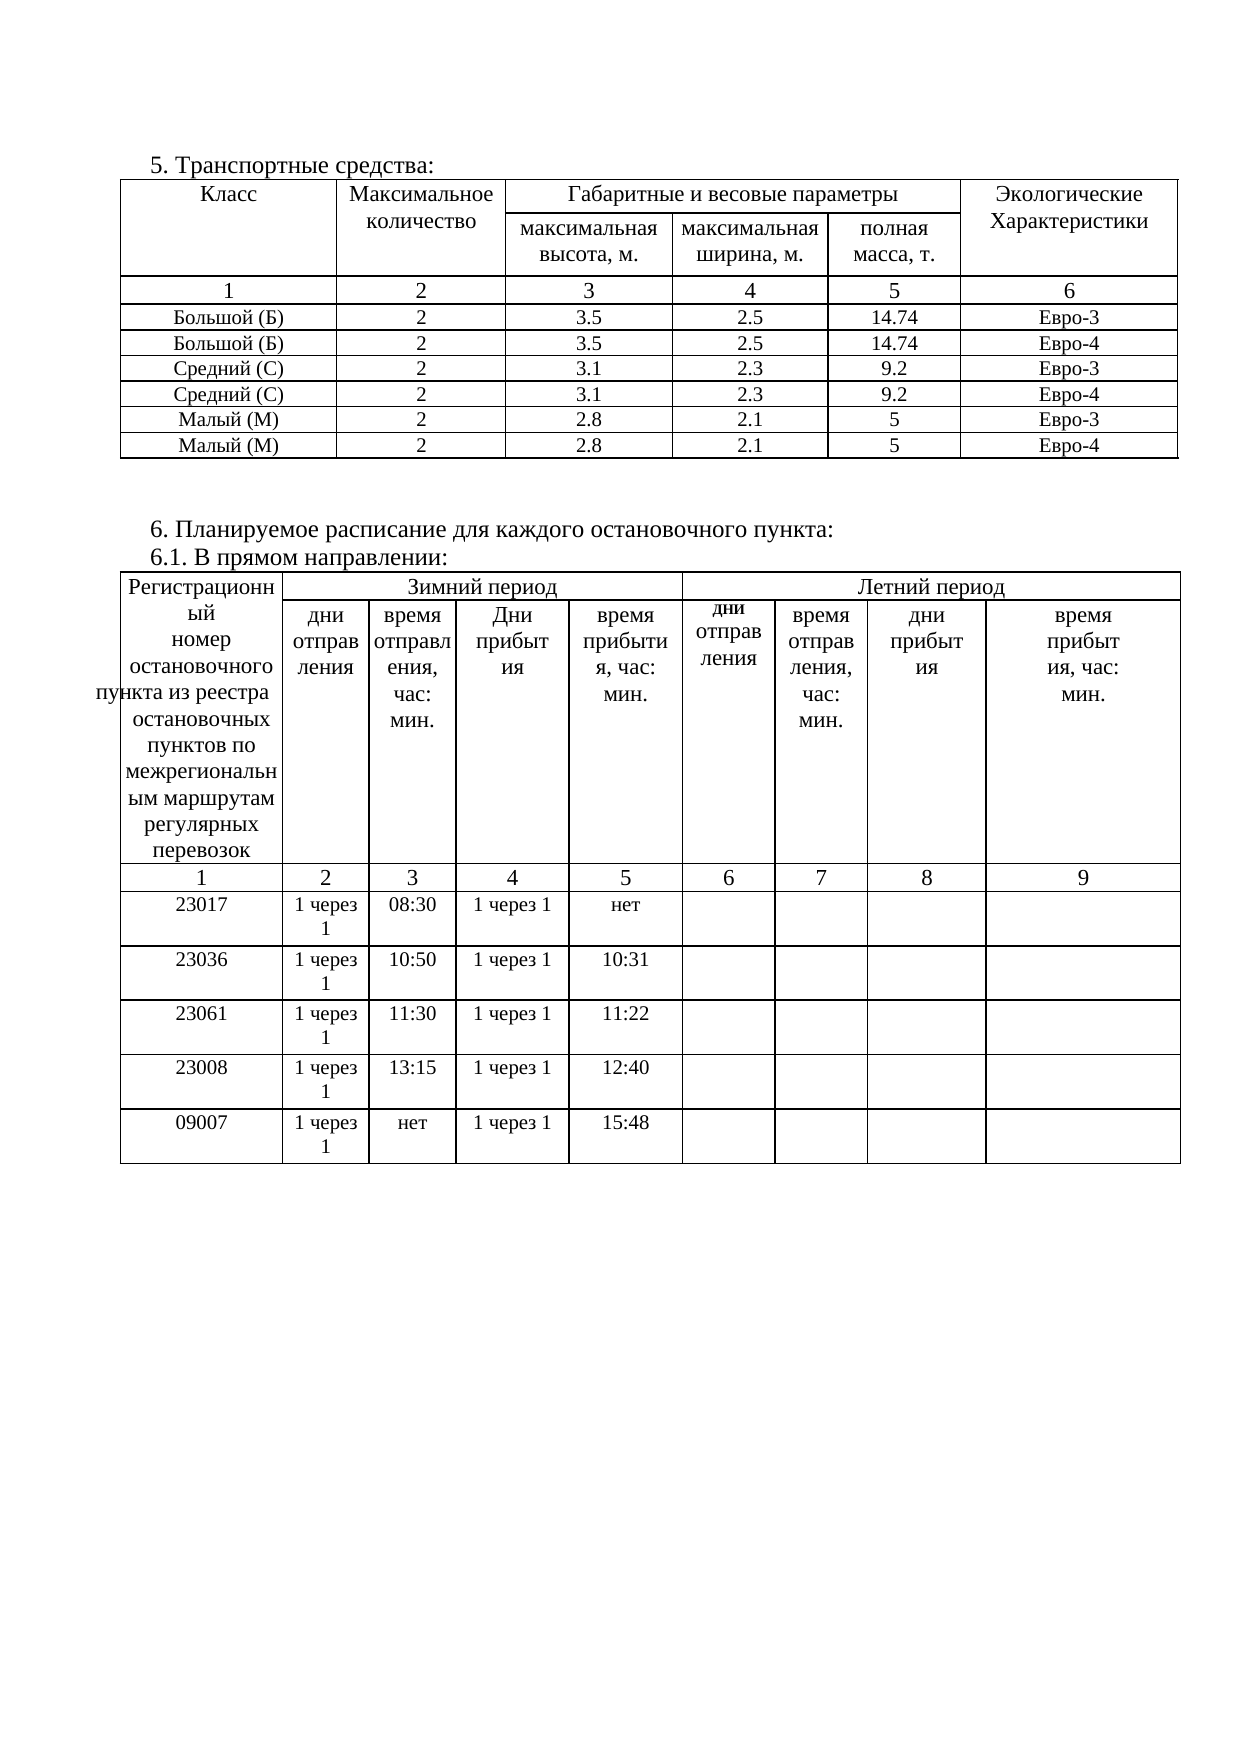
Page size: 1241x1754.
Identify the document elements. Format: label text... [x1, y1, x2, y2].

table_cell [987, 1110, 1180, 1162]
table_cell время отправл ения, час: мин. [370, 601, 455, 863]
table_cell 2 [337, 382, 505, 406]
table_cell 2.3 [673, 356, 827, 380]
table_cell Евро-4 [961, 433, 1177, 457]
table_cell 7 [776, 864, 867, 891]
table_cell 10:50 [370, 947, 455, 999]
table_cell полная масса, т. [829, 214, 960, 275]
table_cell 6 [683, 864, 774, 891]
table_cell 09007 [121, 1110, 282, 1162]
table_cell 3.1 [506, 356, 672, 380]
table_cell 14.74 [829, 305, 960, 329]
table_cell Малый (М) [121, 407, 336, 431]
table_cell 13:15 [370, 1055, 455, 1108]
table_cell [683, 1055, 774, 1108]
table_cell максимальная высота, м. [506, 214, 672, 275]
table_cell 1 через 1 [457, 1055, 568, 1108]
text 6.1. В прямом направлении: [150, 542, 1090, 571]
table_cell 3.5 [506, 331, 672, 354]
table_cell [683, 892, 774, 945]
table_cell 5 [570, 864, 682, 891]
table_cell 3.5 [506, 305, 672, 329]
table_cell 3.1 [506, 382, 672, 406]
table_header Зимний период [283, 573, 682, 599]
table_cell ДНИ отправ ления [683, 601, 774, 863]
table_cell 2.1 [673, 407, 827, 431]
table_cell [987, 1001, 1180, 1054]
table_header Регистрационный номер остановочного пункта из реестра остановочных пунктов по межрегиональным маршрутам регулярных перевозок [121, 573, 282, 863]
table_cell 10:31 [570, 947, 682, 999]
table_cell [868, 1001, 985, 1054]
table_cell [683, 1001, 774, 1054]
table_cell 3 [506, 277, 672, 303]
table_cell Евро-4 [961, 331, 1177, 354]
table_cell 08:30 [370, 892, 455, 945]
table_cell 2.8 [506, 407, 672, 431]
table_cell 23017 [121, 892, 282, 945]
table_cell Евро-4 [961, 382, 1177, 406]
table_cell 11:30 [370, 1001, 455, 1054]
table_cell 4 [457, 864, 568, 891]
table_cell 9 [987, 864, 1180, 891]
table_cell [776, 1055, 867, 1108]
table_cell [776, 892, 867, 945]
table_cell Большой (Б) [121, 331, 336, 354]
table_cell 2.5 [673, 331, 827, 354]
table_cell 1 через 1 [283, 1055, 368, 1108]
table_cell Малый (М) [121, 433, 336, 457]
table_cell 1 через 1 [283, 1001, 368, 1054]
table_cell нет [370, 1110, 455, 1162]
table_cell [868, 947, 985, 999]
table_cell [683, 1110, 774, 1162]
table_cell 2 [337, 407, 505, 431]
table_cell 6 [961, 277, 1177, 303]
table_cell 23008 [121, 1055, 282, 1108]
table_cell [987, 892, 1180, 945]
table_cell максимальная ширина, м. [673, 214, 827, 275]
table_cell дни отправ ления [283, 601, 368, 863]
table_cell дни прибыт ия [868, 601, 985, 863]
table_header Экологические Характеристики [961, 180, 1177, 275]
table_cell 3 [370, 864, 455, 891]
table_cell 15:48 [570, 1110, 682, 1162]
table_cell 2 [283, 864, 368, 891]
table_cell 5 [829, 407, 960, 431]
table_cell 2 [337, 356, 505, 380]
table_cell 1 [121, 277, 336, 303]
table_cell 11:22 [570, 1001, 682, 1054]
table_cell Евро-3 [961, 305, 1177, 329]
table_cell Евро-3 [961, 356, 1177, 380]
table_cell 23036 [121, 947, 282, 999]
table_cell 1 через 1 [283, 892, 368, 945]
table_cell 23061 [121, 1001, 282, 1054]
table_cell Средний (С) [121, 382, 336, 406]
table_cell 2 [337, 277, 505, 303]
table_cell [683, 947, 774, 999]
table_cell 1 через 1 [457, 892, 568, 945]
table_cell время прибыти я, час: мин. [570, 601, 682, 863]
table_header Летний период [683, 573, 1180, 599]
table_cell 1 через 1 [283, 947, 368, 999]
table_cell 2.8 [506, 433, 672, 457]
table_cell 1 через 1 [283, 1110, 368, 1162]
table_cell 1 через 1 [457, 947, 568, 999]
table_header Класс [121, 180, 336, 275]
table_cell [987, 1055, 1180, 1108]
table_cell 4 [673, 277, 827, 303]
table_cell 1 [121, 864, 282, 891]
table_cell время отправ ления, час: мин. [776, 601, 867, 863]
table_cell Дни прибыт ия [457, 601, 568, 863]
table_cell 9.2 [829, 356, 960, 380]
table_cell 2.3 [673, 382, 827, 406]
table_header Габаритные и весовые параметры [506, 180, 960, 212]
table_cell Средний (С) [121, 356, 336, 380]
table_cell [868, 1055, 985, 1108]
table_cell 1 через 1 [457, 1110, 568, 1162]
table_cell [868, 1110, 985, 1162]
text 6. Планируемое расписание для каждого остановочного пункта: [150, 514, 1090, 542]
table_cell 1 через 1 [457, 1001, 568, 1054]
table_cell нет [570, 892, 682, 945]
table_cell 2 [337, 305, 505, 329]
table_cell [987, 947, 1180, 999]
table_cell 2.5 [673, 305, 827, 329]
table_cell 12:40 [570, 1055, 682, 1108]
table_cell 2 [337, 433, 505, 457]
table_cell 8 [868, 864, 985, 891]
table_cell [868, 892, 985, 945]
table_cell 2.1 [673, 433, 827, 457]
table_cell 9.2 [829, 382, 960, 406]
table_cell 5 [829, 433, 960, 457]
table_cell 5 [829, 277, 960, 303]
table_header Максимальное количество [337, 180, 505, 275]
text 5. Транспортные средства: [150, 150, 1090, 179]
table_cell Евро-3 [961, 407, 1177, 431]
table_cell [776, 1110, 867, 1162]
table_cell 14.74 [829, 331, 960, 354]
table_cell [776, 1001, 867, 1054]
table_cell [776, 947, 867, 999]
table_cell 2 [337, 331, 505, 354]
table_cell Большой (Б) [121, 305, 336, 329]
table_cell время прибыт ия, час: мин. [987, 601, 1180, 863]
